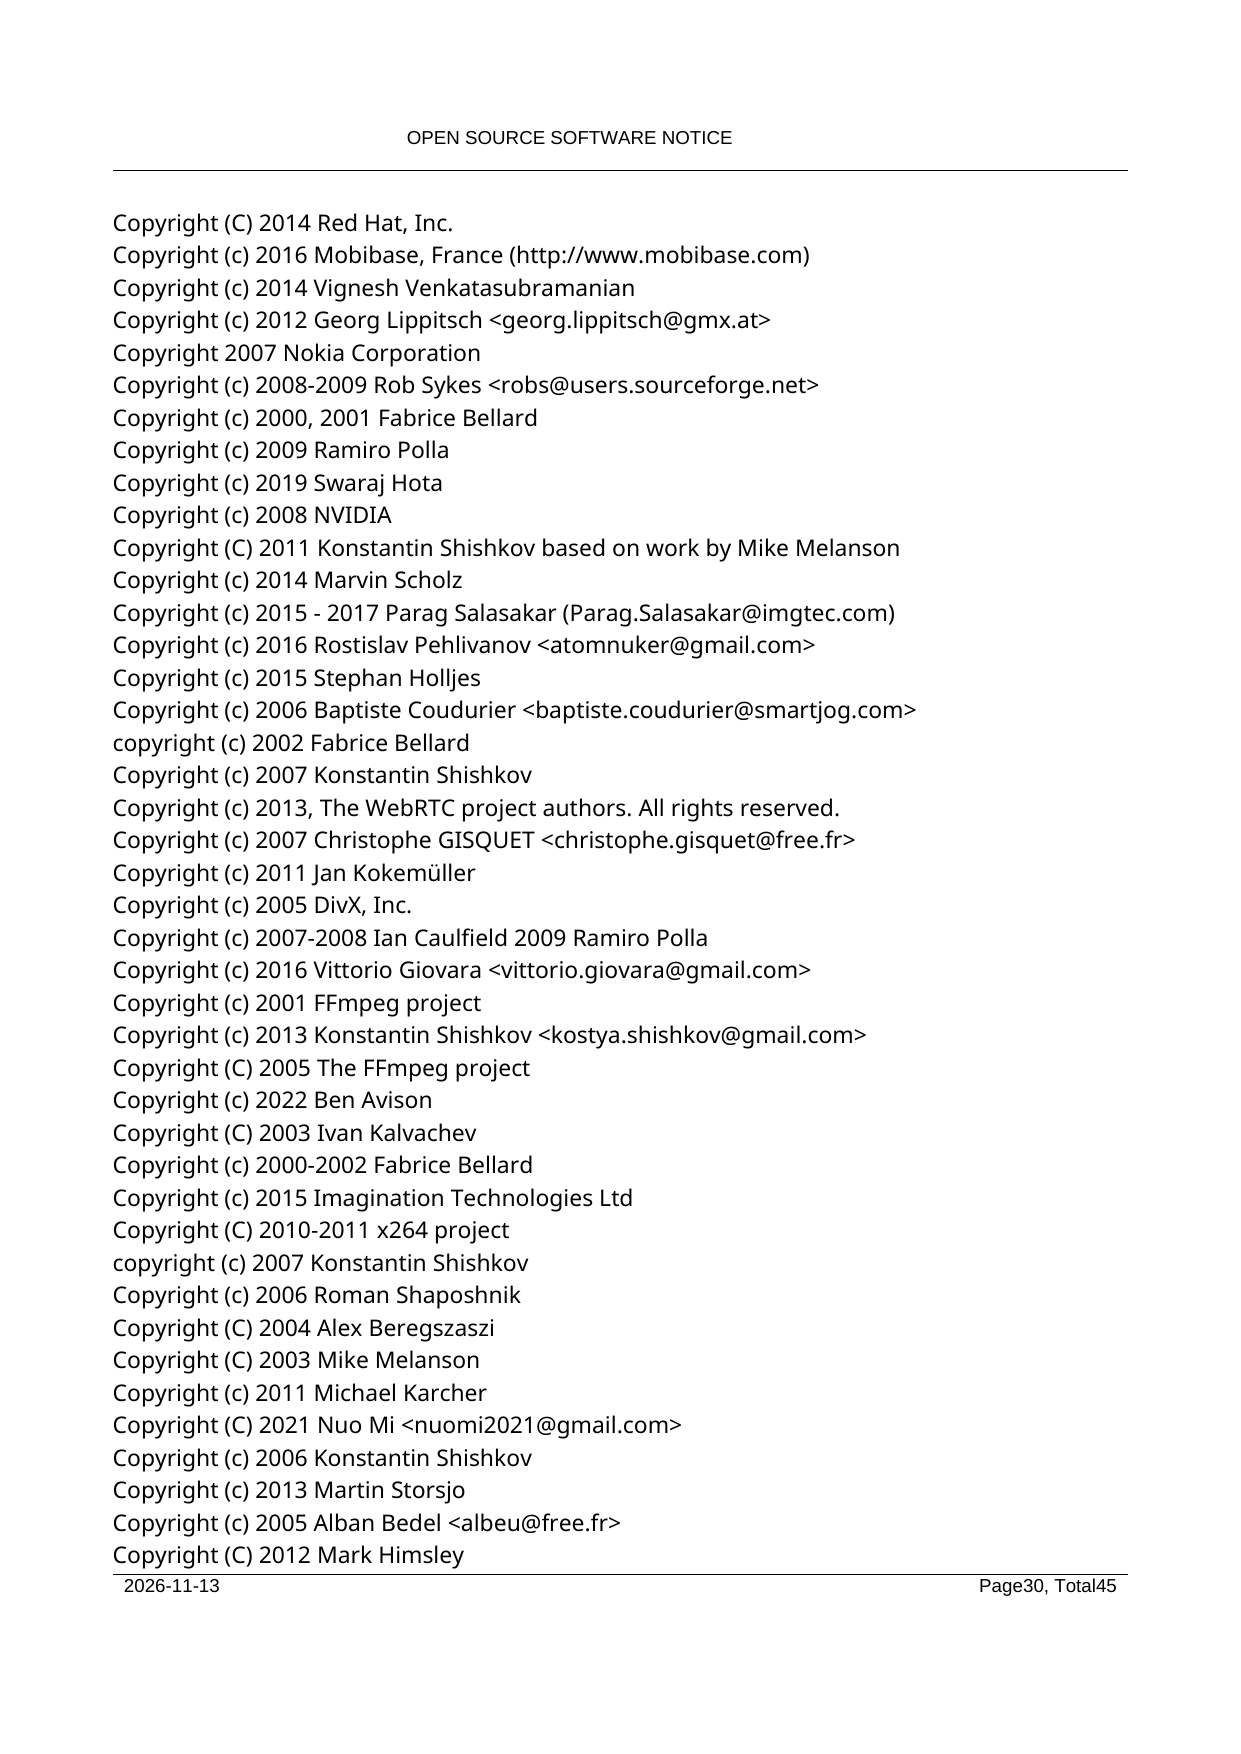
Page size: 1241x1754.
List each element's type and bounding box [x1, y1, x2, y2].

text [112, 206, 1128, 1571]
